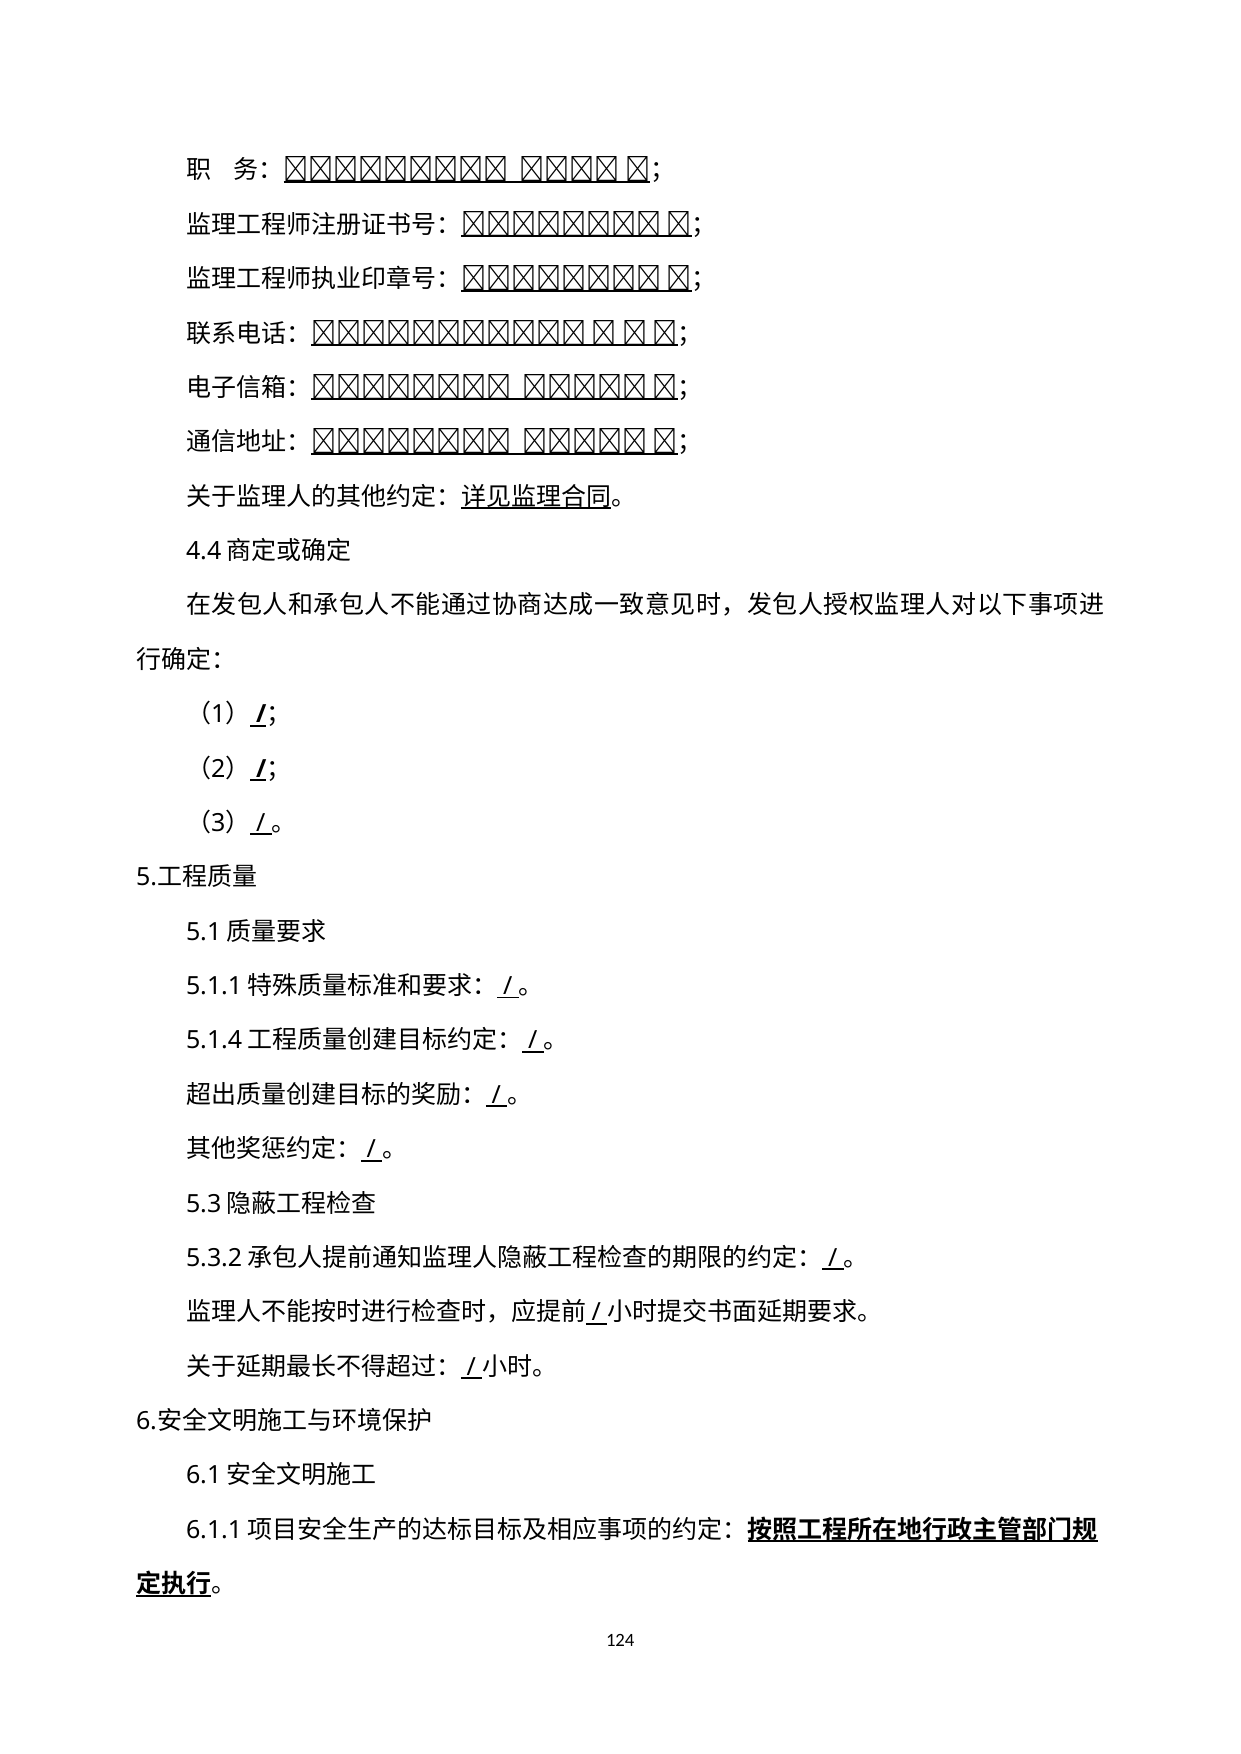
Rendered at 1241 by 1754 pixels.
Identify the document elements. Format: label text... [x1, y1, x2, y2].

text 5.3.2承包人提前通知监理人隐蔽工程检查的期限的约定： / 。 [136, 1237, 1104, 1274]
text 5.1.4工程质量创建目标约定： / 。 [136, 1020, 1104, 1056]
text 电子信箱：  ； [136, 367, 1104, 404]
text 关于监理人的其他约定：详见监理合同。 [136, 476, 1104, 512]
text 5.1质量要求 [136, 911, 1104, 947]
text 在发包人和承包人不能通过协商达成一致意见时，发包人授权监理人对以下事项进行确定： [136, 585, 1104, 676]
text （2） /； [136, 748, 1104, 784]
text 通信地址：  ； [136, 422, 1104, 458]
text 超出质量创建目标的奖励： / 。 [136, 1074, 1104, 1111]
text 5.1.1特殊质量标准和要求： / 。 [136, 966, 1104, 1002]
text 监理工程师注册证书号： ； [136, 204, 1104, 241]
text 其他奖惩约定： / 。 [136, 1129, 1104, 1165]
text 5.工程质量 [136, 857, 1104, 893]
text 6.安全文明施工与环境保护 [136, 1401, 1104, 1437]
text 监理工程师执业印章号： ； [136, 259, 1104, 295]
text 关于延期最长不得超过： / 小时。 [136, 1346, 1104, 1382]
text 6.1安全文明施工 [136, 1455, 1104, 1491]
text （3） / 。 [136, 802, 1104, 839]
text 监理人不能按时进行检查时，应提前 / 小时提交书面延期要求。 [136, 1292, 1104, 1328]
text 4.4商定或确定 [136, 531, 1104, 567]
text 6.1.1项目安全生产的达标目标及相应事项的约定：按照工程所在地行政主管部门规定执行。 [136, 1509, 1104, 1600]
text 联系电话：   ； [136, 313, 1104, 349]
text 5.3隐蔽工程检查 [136, 1183, 1104, 1219]
text （1） /； [136, 694, 1104, 730]
text 职 务：  ； [136, 150, 1104, 186]
